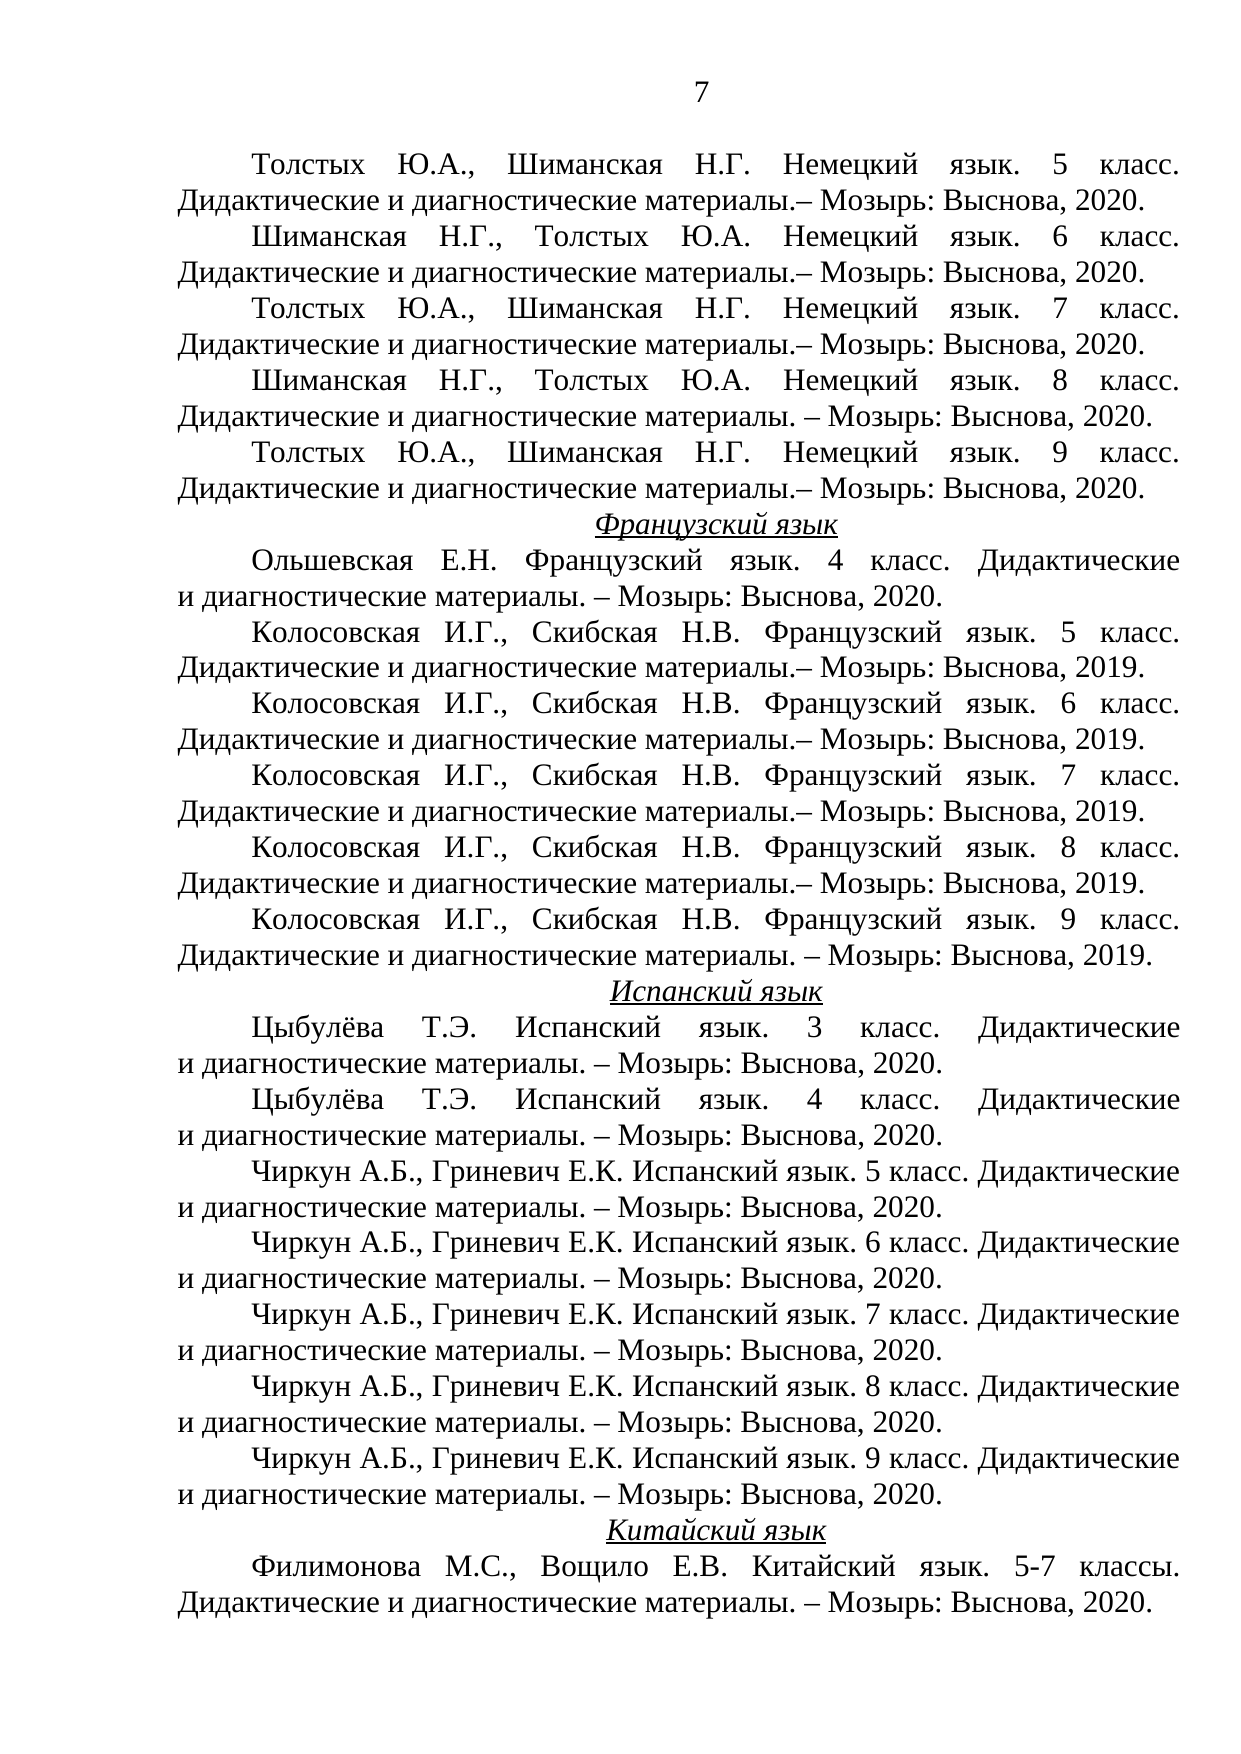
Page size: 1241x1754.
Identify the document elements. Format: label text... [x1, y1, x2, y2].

text Чиркун А.Б., Гриневич Е.К. Испанский язык. 8 класс. Дидактические и диагностические материалы. – Мозырь: Выснова, 2020. [177, 1367, 1181, 1439]
text Толстых Ю.А., Шиманская Н.Г. Немецкий язык. 7 класс. Дидактические и диагностические материалы.– Мозырь: Выснова, 2020. [177, 289, 1181, 361]
text Шиманская Н.Г., Толстых Ю.А. Немецкий язык. 8 класс. Дидактические и диагностические материалы. – Мозырь: Выснова, 2020. [177, 361, 1181, 433]
text Цыбулёва Т.Э. Испанский язык. 3 класс. Дидактические и диагностические материалы. – Мозырь: Выснова, 2020. [177, 1008, 1181, 1080]
text Колосовская И.Г., Скибская Н.В. Французский язык. 5 класс. Дидактические и диагностические материалы.– Мозырь: Выснова, 2019. [177, 613, 1181, 685]
text Испанский язык [177, 972, 1181, 1008]
text Французский язык [177, 505, 1181, 541]
text Чиркун А.Б., Гриневич Е.К. Испанский язык. 5 класс. Дидактические и диагностические материалы. – Мозырь: Выснова, 2020. [177, 1152, 1181, 1224]
text Филимонова М.С., Вощило Е.В. Китайский язык. 5-7 классы. Дидактические и диагностические материалы. – Мозырь: Выснова, 2020. [177, 1547, 1181, 1619]
text Чиркун А.Б., Гриневич Е.К. Испанский язык. 9 класс. Дидактические и диагностические материалы. – Мозырь: Выснова, 2020. [177, 1439, 1181, 1511]
text Чиркун А.Б., Гриневич Е.К. Испанский язык. 7 класс. Дидактические и диагностические материалы. – Мозырь: Выснова, 2020. [177, 1296, 1181, 1367]
text Толстых Ю.А., Шиманская Н.Г. Немецкий язык. 9 класс. Дидактические и диагностические материалы.– Мозырь: Выснова, 2020. [177, 433, 1181, 505]
text Китайский язык [177, 1511, 1181, 1547]
text Цыбулёва Т.Э. Испанский язык. 4 класс. Дидактические и диагностические материалы. – Мозырь: Выснова, 2020. [177, 1080, 1181, 1152]
text Колосовская И.Г., Скибская Н.В. Французский язык. 7 класс. Дидактические и диагностические материалы.– Мозырь: Выснова, 2019. [177, 757, 1181, 828]
text Колосовская И.Г., Скибская Н.В. Французский язык. 9 класс. Дидактические и диагностические материалы. – Мозырь: Выснова, 2019. [177, 900, 1181, 972]
text Чиркун А.Б., Гриневич Е.К. Испанский язык. 6 класс. Дидактические и диагностические материалы. – Мозырь: Выснова, 2020. [177, 1224, 1181, 1296]
text Колосовская И.Г., Скибская Н.В. Французский язык. 8 класс. Дидактические и диагностические материалы.– Мозырь: Выснова, 2019. [177, 828, 1181, 900]
text Колосовская И.Г., Скибская Н.В. Французский язык. 6 класс. Дидактические и диагностические материалы.– Мозырь: Выснова, 2019. [177, 685, 1181, 757]
text Ольшевская Е.Н. Французский язык. 4 класс. Дидактические и диагностические материалы. – Мозырь: Выснова, 2020. [177, 541, 1181, 613]
text Шиманская Н.Г., Толстых Ю.А. Немецкий язык. 6 класс. Дидактические и диагностические материалы.– Мозырь: Выснова, 2020. [177, 217, 1181, 289]
text Толстых Ю.А., Шиманская Н.Г. Немецкий язык. 5 класс. Дидактические и диагностические материалы.– Мозырь: Выснова, 2020. [177, 146, 1181, 217]
